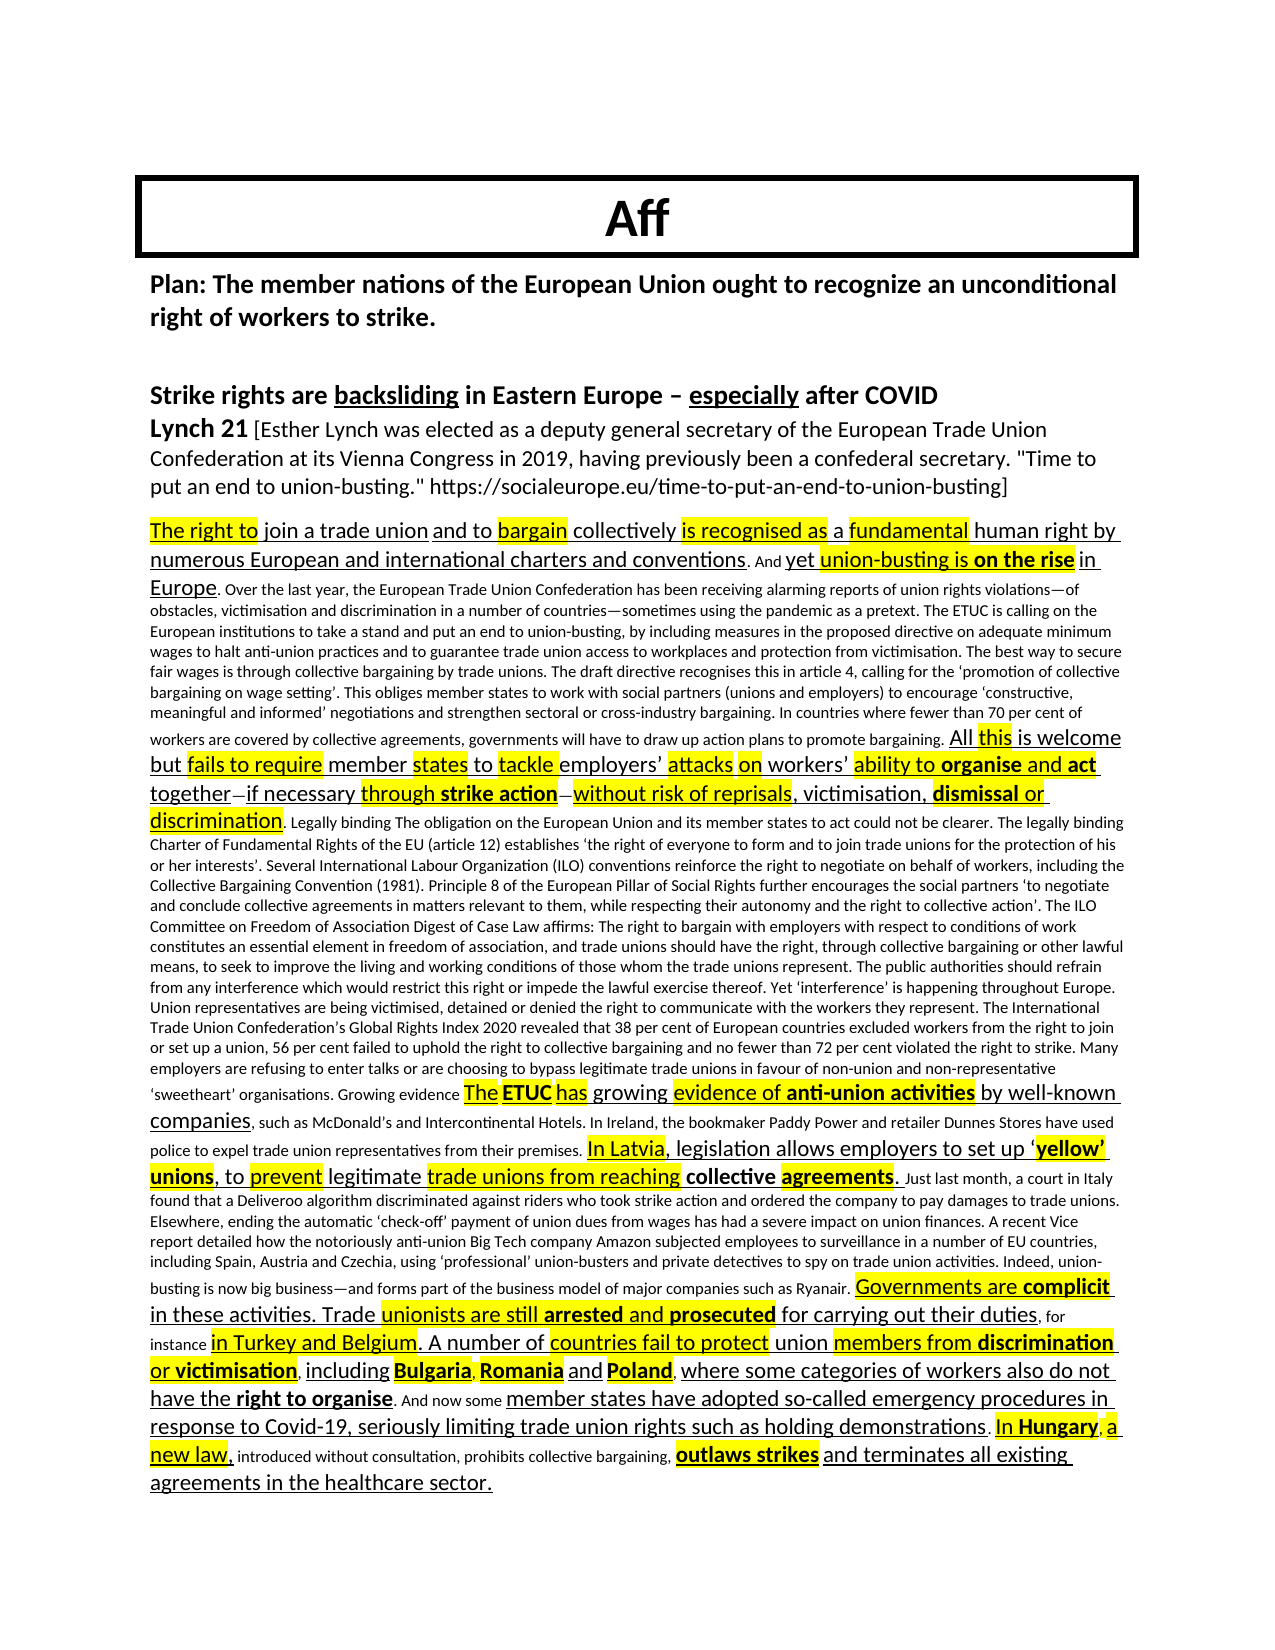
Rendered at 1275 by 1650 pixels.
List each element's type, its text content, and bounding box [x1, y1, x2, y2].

text Lynch 21 [Esther Lynch was elected as a deputy general secretary of the European Trade Union Confederation at its Vienna Congress in 2019, having previously been a confederal secretary. "Time to put an end to union-busting." https://socialeurope.eu/time-to-put-an-end-to-union-busting] [150, 411, 1125, 500]
subtitle Plan: The member nations of the European Union ought to recognize an unconditional right of workers to strike. [150, 267, 1125, 333]
text The right to join a trade union and to bargain collectively is recognised as a fundamental human right by numerous European and international charters and conventions. And yet union-busting is on the rise in Europe. Over the last year, the European Trade Union Confederation has been receiving alarming reports of union rights violations—of obstacles, victimisation and discrimination in a number of countries—sometimes using the pandemic as a pretext. The ETUC is calling on the European institutions to take a stand and put an end to union-busting, by including measures in the proposed directive on adequate minimum wages to halt anti-union practices and to guarantee trade union access to workplaces and protection from victimisation. The best way to secure fair wages is through collective bargaining by trade unions. The draft directive recognises this in article 4, calling for the ‘promotion of collective bargaining on wage setting’. This obliges member states to work with social partners (unions and employers) to encourage ‘constructive, meaningful and informed’ negotiations and strengthen sectoral or cross-industry bargaining. In countries where fewer than 70 per cent of workers are covered by collective agreements, governments will have to draw up action plans to promote bargaining. All this is welcome but fails to require member states to tackle employers’ attacks on workers’ ability to organise and act together—if necessary through strike action—without risk of reprisals, victimisation, dismissal or discrimination. Legally binding The obligation on the European Union and its member states to act could not be clearer. The legally binding Charter of Fundamental Rights of the EU (article 12) establishes ‘the right of everyone to form and to join trade unions for the protection of his or her interests’. Several International Labour Organization (ILO) conventions reinforce the right to negotiate on behalf of workers, including the Collective Bargaining Convention (1981). Principle 8 of the European Pillar of Social Rights further encourages the social partners ‘to negotiate and conclude collective agreements in matters relevant to them, while respecting their autonomy and the right to collective action’. The ILO Committee on Freedom of Association Digest of Case Law affirms: The right to bargain with employers with respect to conditions of work constitutes an essential element in freedom of association, and trade unions should have the right, through collective bargaining or other lawful means, to seek to improve the living and working conditions of those whom the trade unions represent. The public authorities should refrain from any interference which would restrict this right or impede the lawful exercise thereof. Yet ‘interference’ is happening throughout Europe. Union representatives are being victimised, detained or denied the right to communicate with the workers they represent. The International Trade Union Confederation’s Global Rights Index 2020 revealed that 38 per cent of European countries excluded workers from the right to join or set up a union, 56 per cent failed to uphold the right to collective bargaining and no fewer than 72 per cent violated the right to strike. Many employers are refusing to enter talks or are choosing to bypass legitimate trade unions in favour of non-union and non-representative ‘sweetheart’ organisations. Growing evidence The ETUC has growing evidence of anti-union activities by well-known companies, such as McDonald’s and Intercontinental Hotels. In Ireland, the bookmaker Paddy Power and retailer Dunnes Stores have used police to expel trade union representatives from their premises. In Latvia, legislation allows employers to set up ‘yellow’ unions, to prevent legitimate trade unions from reaching collective agreements. Just last month, a court in Italy found that a Deliveroo algorithm discriminated against riders who took strike action and ordered the company to pay damages to trade unions. Elsewhere, ending the automatic ‘check-off’ payment of union dues from wages has had a severe impact on union finances. A recent Vice report detailed how the notoriously anti-union Big Tech company Amazon subjected employees to surveillance in a number of EU countries, including Spain, Austria and Czechia, using ‘professional’ union-busters and private detectives to spy on trade union activities. Indeed, union-busting is now big business—and forms part of the business model of major companies such as Ryanair. Governments are complicit in these activities. Trade unionists are still arrested and prosecuted for carrying out their duties, for instance in Turkey and Belgium. A number of countries fail to protect union members from discrimination or victimisation, including Bulgaria, Romania and Poland, where some categories of workers also do not have the right to organise. And now some member states have adopted so-called emergency procedures in response to Covid-19, seriously limiting trade union rights such as holding demonstrations. In Hungary, a new law, introduced without consultation, prohibits collective bargaining, outlaws strikes and terminates all existing agreements in the healthcare sector. [150, 517, 1125, 1496]
subtitle Aff [142, 181, 1133, 252]
subtitle Strike rights are backsliding in Eastern Europe – especially after COVID [150, 378, 1125, 411]
